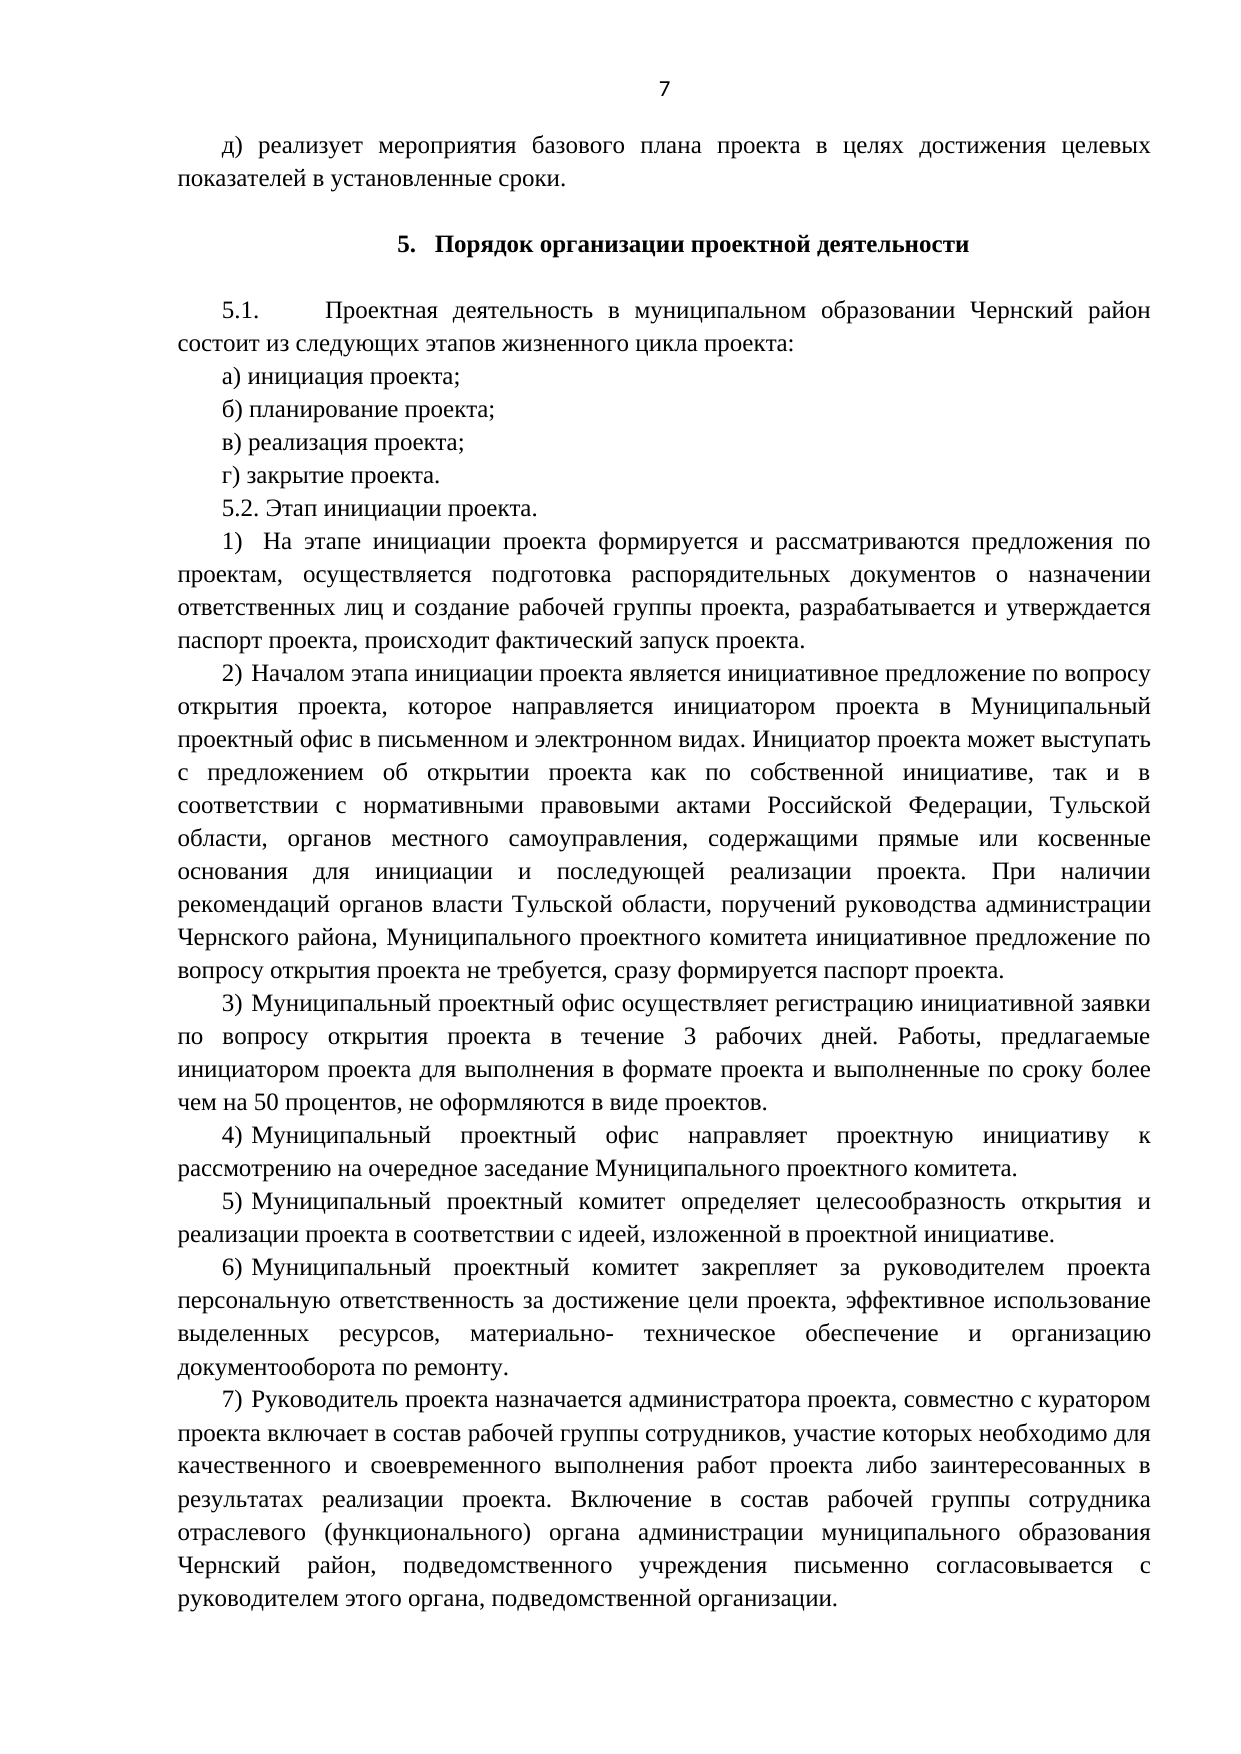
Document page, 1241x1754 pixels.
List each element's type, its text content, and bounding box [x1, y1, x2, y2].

list Началом этапа инициации проекта является инициативное предложение по вопросу открытия проекта, которое направляется инициатором проекта в Муниципальный проектный офис в письменном и электронном видах. Инициатор проекта может выступать с предложением об открытии проекта как по собственной инициативе, так и в соответствии с нормативными правовыми актами Российской Федерации, Тульской области, органов местного самоуправления, содержащими прямые или косвенные основания для инициации и последующей реализации проекта. При наличии рекомендаций органов власти Тульской области, поручений руководства администрации Чернского района, Муниципального проектного комитета инициативное предложение по вопросу открытия проекта не требуется, сразу формируется паспорт проекта. [177, 658, 1152, 984]
list Муниципальный проектный комитет закрепляет за руководителем проекта персональную ответственность за достижение цели проекта, эффективное использование выделенных ресурсов, материально- техническое обеспечение и организацию документооборота по ремонту. [177, 1252, 1152, 1380]
list Порядок организации проектной деятельности [215, 229, 1152, 258]
list д) реализует мероприятия базового плана проекта в целях достижения целевых показателей в установленные сроки. [177, 130, 1152, 192]
list Муниципальный проектный комитет определяет целесообразность открытия и реализации проекта в соответствии с идеей, изложенной в проектной инициативе. [177, 1186, 1152, 1248]
list Проектная деятельность в муниципальном образовании Чернский район состоит из следующих этапов жизненного цикла проекта: [177, 295, 1152, 357]
list а) инициация проекта; [177, 361, 1152, 390]
list На этапе инициации проекта формируется и рассматриваются предложения по проектам, осуществляется подготовка распорядительных документов о назначении ответственных лиц и создание рабочей группы проекта, разрабатывается и утверждается паспорт проекта, происходит фактический запуск проекта. [177, 526, 1152, 654]
list Муниципальный проектный офис направляет проектную инициативу к рассмотрению на очередное заседание Муниципального проектного комитета. [177, 1120, 1152, 1182]
list Руководитель проекта назначается администратора проекта, совместно с куратором проекта включает в состав рабочей группы сотрудников, участие которых необходимо для качественного и своевременного выполнения работ проекта либо заинтересованных в результатах реализации проекта. Включение в состав рабочей группы сотрудника отраслевого (функционального) органа администрации муниципального образования Чернский район, подведомственного учреждения письменно согласовывается с руководителем этого органа, подведомственной организации. [177, 1384, 1152, 1611]
list в) реализация проекта; [177, 427, 1152, 456]
list Муниципальный проектный офис осуществляет регистрацию инициативной заявки по вопросу открытия проекта в течение 3 рабочих дней. Работы, предлагаемые инициатором проекта для выполнения в формате проекта и выполненные по сроку более чем на 50 процентов, не оформляются в виде проектов. [177, 988, 1152, 1116]
list г) закрытие проекта. [177, 460, 1152, 489]
list 5.2. Этап инициации проекта. [177, 493, 1152, 522]
list б) планирование проекта; [177, 394, 1152, 423]
